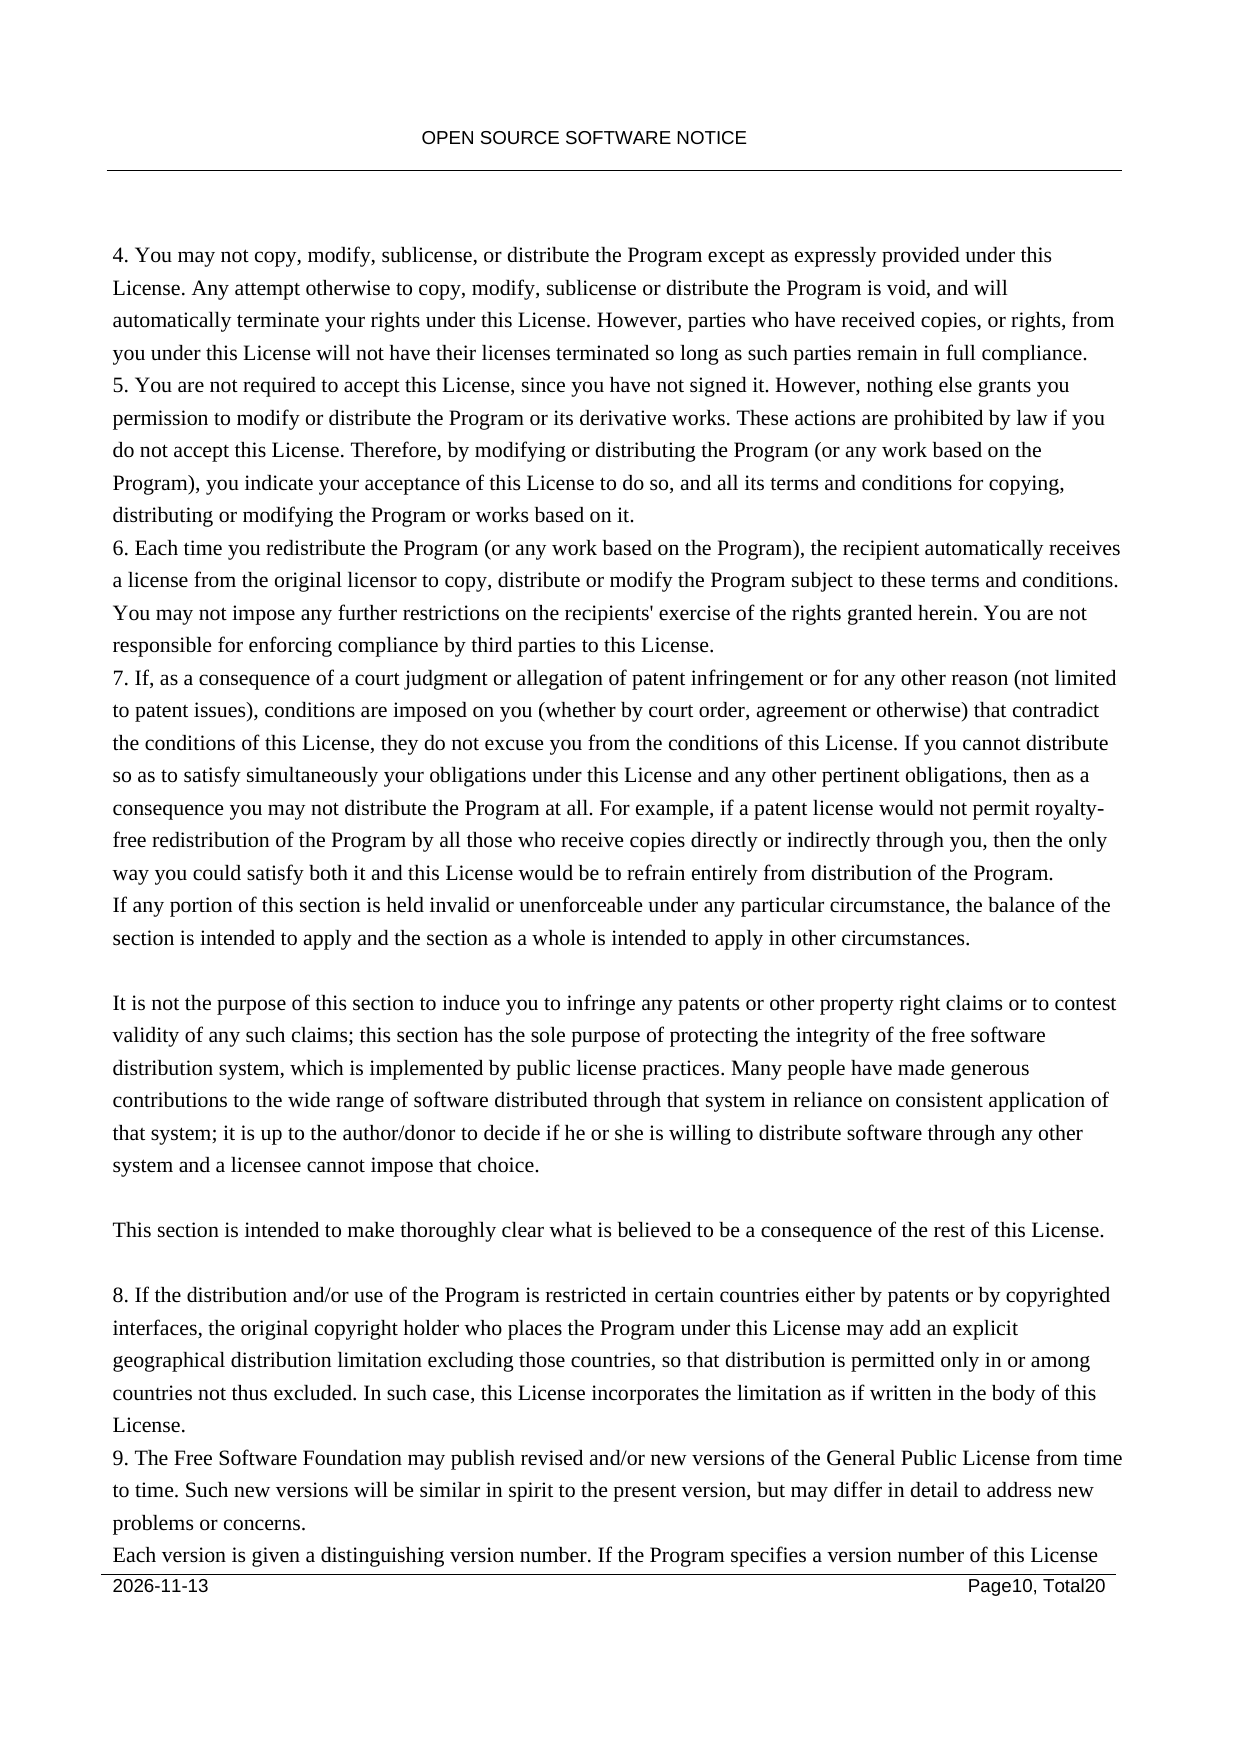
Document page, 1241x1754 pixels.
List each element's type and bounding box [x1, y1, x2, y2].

text [112, 206, 1128, 1571]
